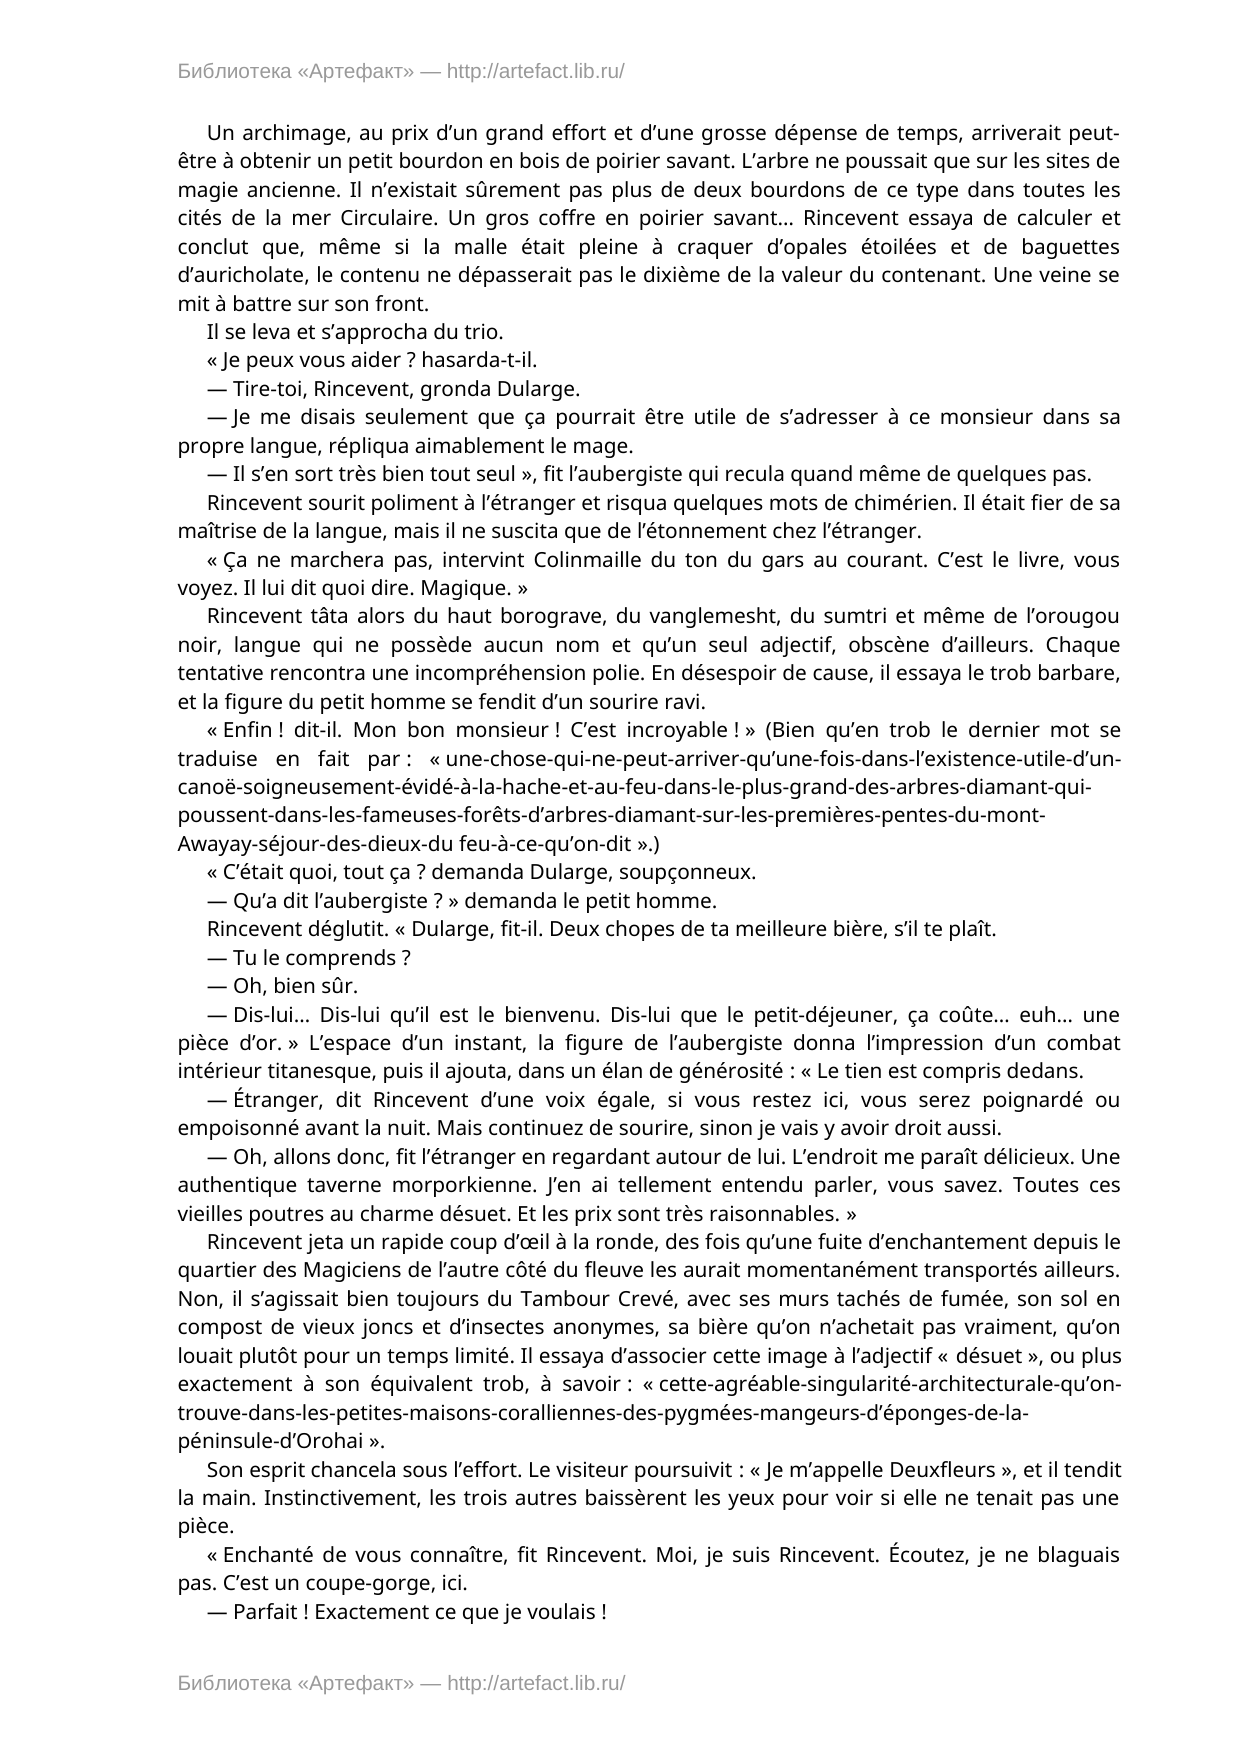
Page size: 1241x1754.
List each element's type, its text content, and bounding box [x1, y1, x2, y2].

text — Dis-lui… Dis-lui qu’il est le bienvenu. Dis-lui que le petit-déjeuner, ça coûte… euh… une pièce d’or. » L’espace d’un instant, la figure de l’aubergiste donna l’impression d’un combat intérieur titanesque, puis il ajouta, dans un élan de générosité : « Le tien est compris dedans. [177, 1000, 1122, 1085]
text — Je me disais seulement que ça pourrait être utile de s’adresser à ce monsieur dans sa propre langue, répliqua aimablement le mage. [177, 402, 1122, 459]
text — Qu’a dit l’aubergiste ? » demanda le petit homme. [177, 886, 1122, 914]
text Il se leva et s’approcha du trio. [177, 317, 1122, 346]
text — Parfait ! Exactement ce que je voulais ! [177, 1597, 1122, 1625]
text — Étranger, dit Rincevent d’une voix égale, si vous restez ici, vous serez poignardé ou empoisonné avant la nuit. Mais continuez de sourire, sinon je vais y avoir droit aussi. [177, 1085, 1122, 1142]
text — Tu le comprends ? [177, 943, 1122, 971]
text — Oh, bien sûr. [177, 971, 1122, 1000]
text Rincevent déglutit. « Dularge, fit-il. Deux chopes de ta meilleure bière, s’il te plaît. [177, 914, 1122, 943]
text « Enchanté de vous connaître, fit Rincevent. Moi, je suis Rincevent. Écoutez, je ne blaguais pas. C’est un coupe-gorge, ici. [177, 1540, 1122, 1597]
text Son esprit chancela sous l’effort. Le visiteur poursuivit : « Je m’appelle Deuxfleurs », et il tendit la main. Instinctivement, les trois autres baissèrent les yeux pour voir si elle ne tenait pas une pièce. [177, 1455, 1122, 1540]
text « Enfin ! dit-il. Mon bon monsieur ! C’est incroyable ! » (Bien qu’en trob le dernier mot se traduise en fait par : « une-chose-qui-ne-peut-arriver-qu’une-fois-dans-l’existence-utile-d’un-canoë-soigneusement-évidé-à-la-hache-et-au-feu-dans-le-plus-grand-des-arbres-diamant-qui-poussent-dans-les-fameuses-forêts-d’arbres-diamant-sur-les-premières-pentes-du-mont-Awayay-séjour-des-dieux-du feu-à-ce-qu’on-dit ».) [177, 715, 1122, 857]
text « Ça ne marchera pas, intervint Colinmaille du ton du gars au courant. C’est le livre, vous voyez. Il lui dit quoi dire. Magique. » [177, 545, 1122, 602]
text Rincevent sourit poliment à l’étranger et risqua quelques mots de chimérien. Il était fier de sa maîtrise de la langue, mais il ne suscita que de l’étonnement chez l’étranger. [177, 488, 1122, 545]
text Un archimage, au prix d’un grand effort et d’une grosse dépense de temps, arriverait peut-être à obtenir un petit bourdon en bois de poirier savant. L’arbre ne poussait que sur les sites de magie ancienne. Il n’existait sûrement pas plus de deux bourdons de ce type dans toutes les cités de la mer Circulaire. Un gros coffre en poirier savant… Rincevent essaya de calculer et conclut que, même si la malle était pleine à craquer d’opales étoilées et de baguettes d’auricholate, le contenu ne dépasserait pas le dixième de la valeur du contenant. Une veine se mit à battre sur son front. [177, 118, 1122, 317]
text — Oh, allons donc, fit l’étranger en regardant autour de lui. L’endroit me paraît délicieux. Une authentique taverne morporkienne. J’en ai tellement entendu parler, vous savez. Toutes ces vieilles poutres au charme désuet. Et les prix sont très raisonnables. » [177, 1142, 1122, 1227]
text « C’était quoi, tout ça ? demanda Dularge, soupçonneux. [177, 857, 1122, 886]
text — Il s’en sort très bien tout seul », fit l’aubergiste qui recula quand même de quelques pas. [177, 459, 1122, 488]
text Rincevent jeta un rapide coup d’œil à la ronde, des fois qu’une fuite d’enchantement depuis le quartier des Magiciens de l’autre côté du fleuve les aurait momentanément transportés ailleurs. Non, il s’agissait bien toujours du Tambour Crevé, avec ses murs tachés de fumée, son sol en compost de vieux joncs et d’insectes anonymes, sa bière qu’on n’achetait pas vraiment, qu’on louait plutôt pour un temps limité. Il essaya d’associer cette image à l’adjectif « désuet », ou plus exactement à son équivalent trob, à savoir : « cette-agréable-singularité-architecturale-qu’on-trouve-dans-les-petites-maisons-coralliennes-des-pygmées-mangeurs-d’éponges-de-la-péninsule-d’Orohai ». [177, 1227, 1122, 1455]
text « Je peux vous aider ? hasarda-t-il. [177, 346, 1122, 374]
text Rincevent tâta alors du haut borograve, du vanglemesht, du sumtri et même de l’orougou noir, langue qui ne possède aucun nom et qu’un seul adjectif, obscène d’ailleurs. Chaque tentative rencontra une incompréhension polie. En désespoir de cause, il essaya le trob barbare, et la figure du petit homme se fendit d’un sourire ravi. [177, 602, 1122, 715]
text — Tire-toi, Rincevent, gronda Dularge. [177, 374, 1122, 402]
